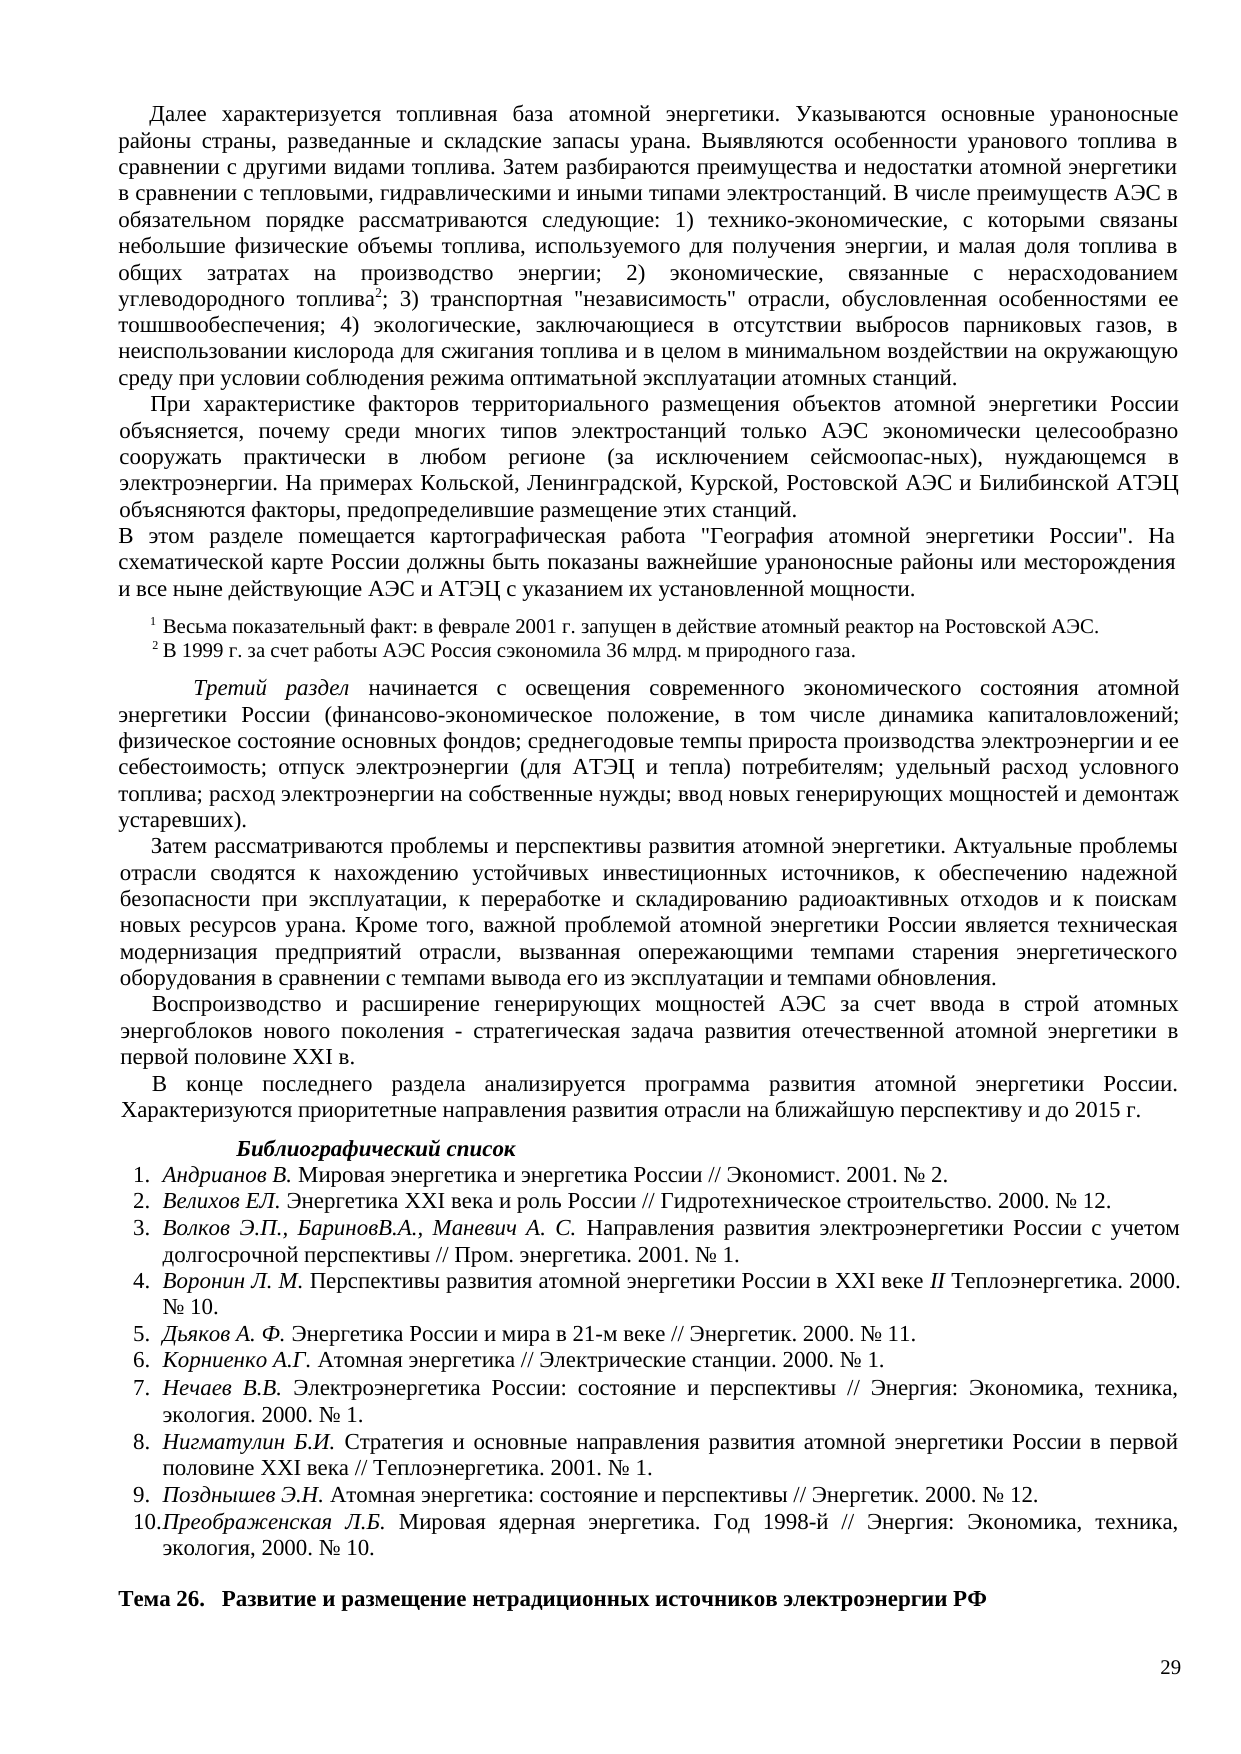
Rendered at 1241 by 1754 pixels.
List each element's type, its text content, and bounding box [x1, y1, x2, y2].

text 10. Преображенская Л.Б. Мировая ядерная энергетика. Год 1998-й // Энергия: Экономика, техника, экология, 2000. № 10. [133, 1508, 1180, 1561]
text Воспроизводство и расширение генерирующих мощностей АЭС за счет ввода в строй атомных энергоблоков нового поколения - стратегическая задача развития отечественной атомной энергетики в первой половине XXI в. [120, 991, 1180, 1069]
text При характеристике факторов территориального размещения объектов атомной энергетики России объясняется, почему среди многих типов электростанций только АЭС экономически целесообразно сооружать практически в любом регионе (за исключением сейсмоопас-ных), нуждающемся в электроэнергии. На примерах Кольской, Ленинградской, Курской, Ростовской АЭС и Билибинской АТЭЦ объясняются факторы, предопределившие размещение этих станций. [119, 390, 1181, 522]
list Позднышев Э.Н. Атомная энергетика: состояние и перспективы // Энергетик. 2000. № 12. [133, 1481, 1180, 1508]
text 2 В 1999 г. за счет работы АЭС Россия сэкономила 36 млрд. м природного газа. [152, 638, 1181, 662]
text Третий раздел начинается с освещения современного экономического состояния атомной энергетики России (финансово-экономическое положение, в том числе динамика капиталовложений; физическое состояние основных фондов; среднегодовые темпы прироста производства электроэнергии и ее себестоимость; отпуск электроэнергии (для АТЭЦ и тепла) потребителям; удельный расход условного топлива; расход электроэнергии на собственные нужды; ввод новых генерирующих мощностей и демонтаж устаревших). [118, 674, 1181, 832]
list Волков Э.П., БариновВ.А., Маневич А. С. Направления развития электроэнергетики России с учетом долгосрочной перспективы // Пром. энергетика. 2001. № 1. [133, 1214, 1181, 1267]
text 1 Весьма показательный факт: в феврале 2001 г. запущен в действие атомный реактор на Ростовской АЭС. [118, 614, 1181, 638]
text Далее характеризуется топливная база атомной энергетики. Указываются основные ураноносные районы страны, разведанные и складские запасы урана. Выявляются особенности уранового топлива в сравнении с другими видами топлива. Затем разбираются преимущества и недостатки атомной энергетики в сравнении с тепловыми, гидравлическими и иными типами электростанций. В числе преимуществ АЭС в обязательном порядке рассматриваются следующие: 1) технико-экономические, с которыми связаны небольшие физические объемы топлива, используемого для получения энергии, и малая доля топлива в общих затратах на производство энергии; 2) экономические, связанные с нерасходованием углеводородного топлива2; 3) транспортная "независимость" отрасли, обусловленная особенностями ее тошшвообеспечения; 4) экологические, заключающиеся в отсутствии выбросов парниковых газов, в неиспользовании кислорода для сжигания топлива и в целом в минимальном воздействии на окружающую среду при условии соблюдения режима оптиматьной эксплуатации атомных станций. [118, 100, 1180, 390]
list Дьяков А. Ф. Энергетика России и мира в 21-м веке // Энергетик. 2000. № 11. [133, 1320, 1181, 1346]
list Воронин Л. М. Перспективы развития атомной энергетики России в XXI веке II Теплоэнергетика. 2000. № 10. [133, 1267, 1181, 1320]
list Корниенко А.Г. Атомная энергетика // Электрические станции. 2000. № 1. [133, 1346, 1178, 1372]
text В конце последнего раздела анализируется программа развития атомной энергетики России. Характеризуются приоритетные направления развития отрасли на ближайшую перспективу и до 2015 г. [121, 1069, 1180, 1122]
text Затем рассматриваются проблемы и перспективы развития атомной энергетики. Актуальные проблемы отрасли сводятся к нахождению устойчивых инвестиционных источников, к обеспечению надежной безопасности при эксплуатации, к переработке и складированию радиоактивных отходов и к поискам новых ресурсов урана. Кроме того, важной проблемой атомной энергетики России является техническая модернизация предприятий отрасли, вызванная опережающими темпами старения энергетического оборудования в сравнении с темпами вывода его из эксплуатации и темпами обновления. [119, 832, 1179, 991]
text В этом разделе помещается картографическая работа "География атомной энергетики России". На схематической карте России должны быть показаны важнейшие ураноносные районы или месторождения и все ныне действующие АЭС и АТЭЦ с указанием их установленной мощности. [118, 522, 1177, 601]
text Тема 26. Развитие и размещение нетрадиционных источников электроэнергии РФ [118, 1586, 1181, 1612]
list Андрианов В. Мировая энергетика и энергетика России // Экономист. 2001. № 2. [133, 1161, 1181, 1187]
list Нечаев В.В. Электроэнергетика России: состояние и перспективы // Энергия: Экономика, техника, экология. 2000. № 1. [133, 1374, 1180, 1427]
list Велихов ЕЛ. Энергетика XXI века и роль России // Гидротехническое строительство. 2000. № 12. [133, 1187, 1181, 1214]
text Библиографический список [236, 1135, 1181, 1161]
list Нигматулин Б.И. Стратегия и основные направления развития атомной энергетики России в первой половине XXI века // Теплоэнергетика. 2001. № 1. [133, 1428, 1180, 1480]
